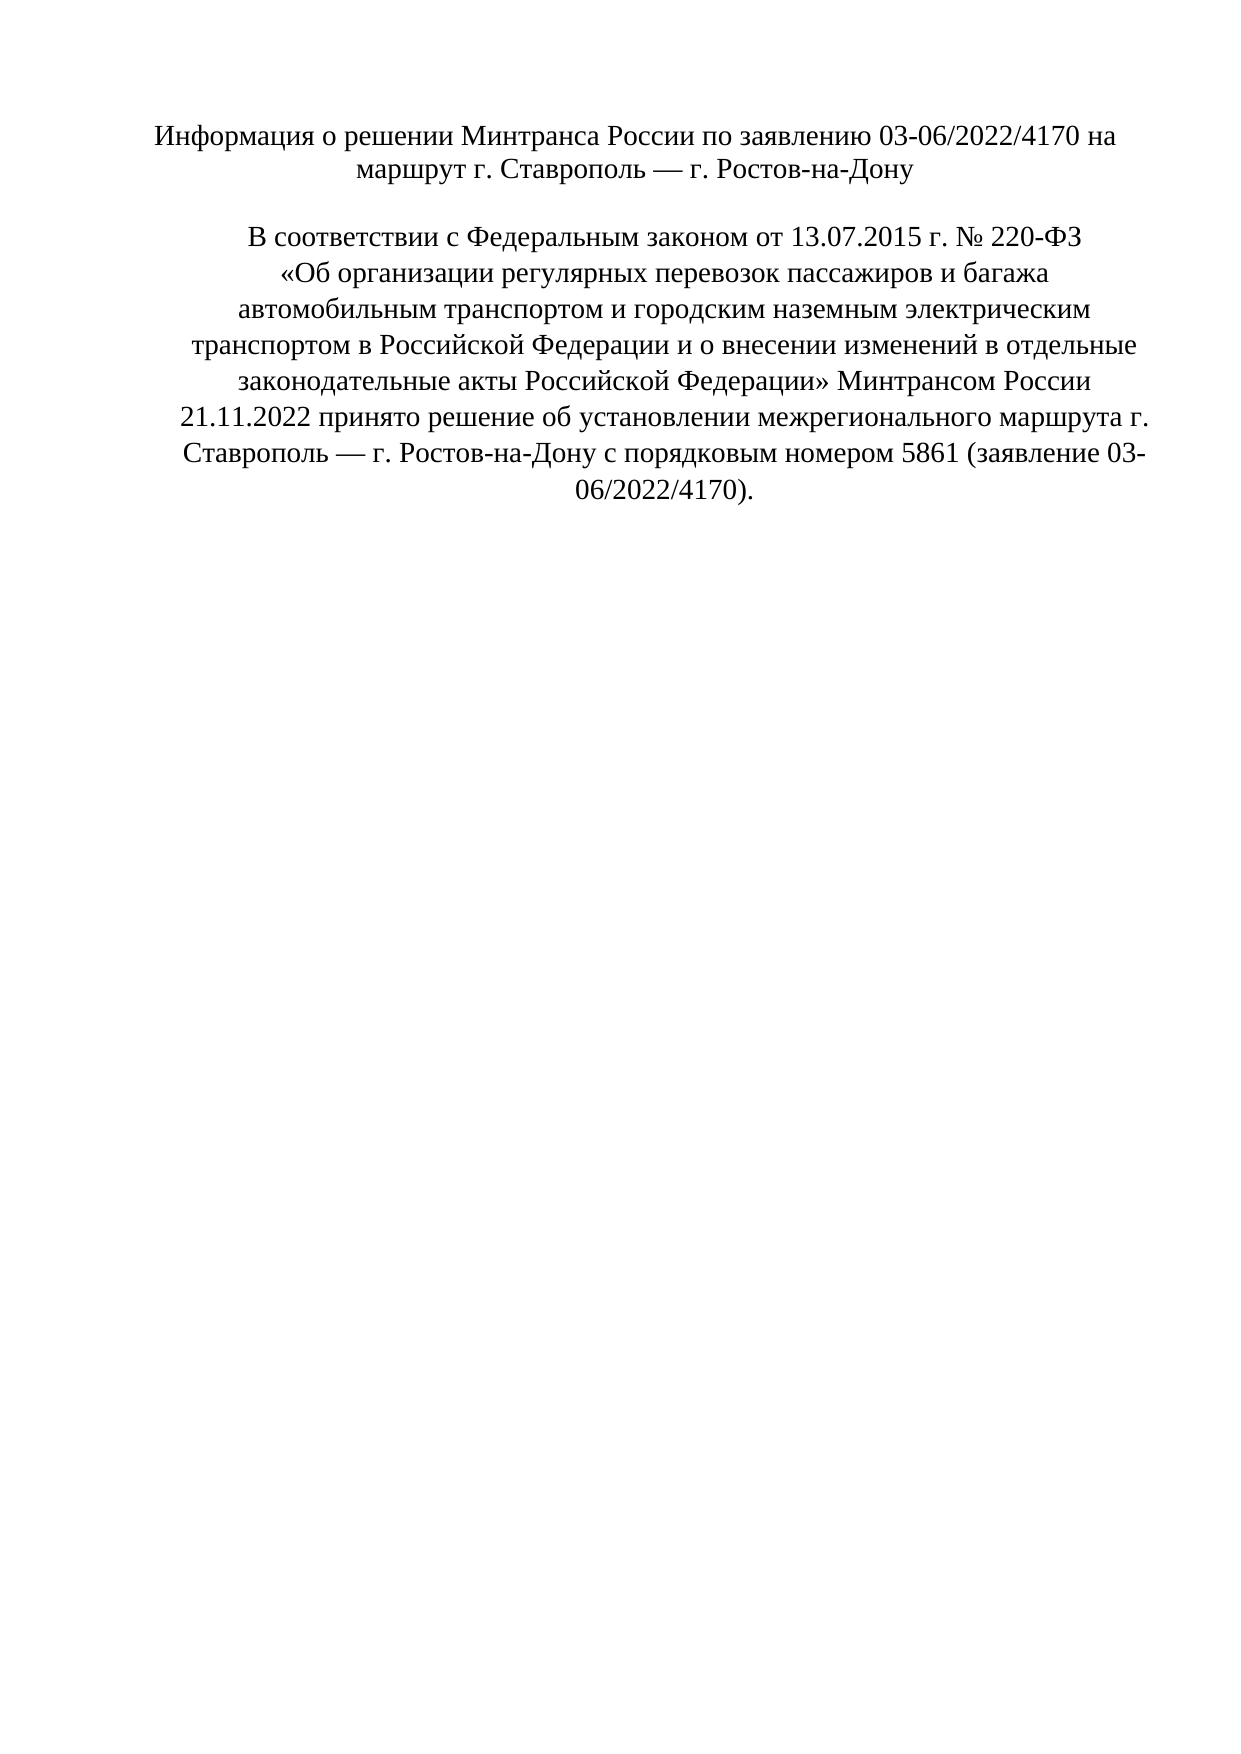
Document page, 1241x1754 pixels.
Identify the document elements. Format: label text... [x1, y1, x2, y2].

text В соответствии с Федеральным законом от 13.07.2015 г. № 220-ФЗ «Об организации регулярных перевозок пассажиров и багажа автомобильным транспортом и городским наземным электрическим транспортом в Российской Федерации и о внесении изменений в отдельные законодательные акты Российской Федерации» Минтрансом России 21.11.2022 принято решение об установлении межрегионального маршрута г. Ставрополь — г. Ростов-на-Дону с порядковым номером 5861 (заявление 03-06/2022/4170). [177, 219, 1152, 505]
text Информация о решении Минтранса России по заявлению 03-06/2022/4170 на маршрут г. Ставрополь — г. Ростов-на-Дону [118, 118, 1152, 185]
